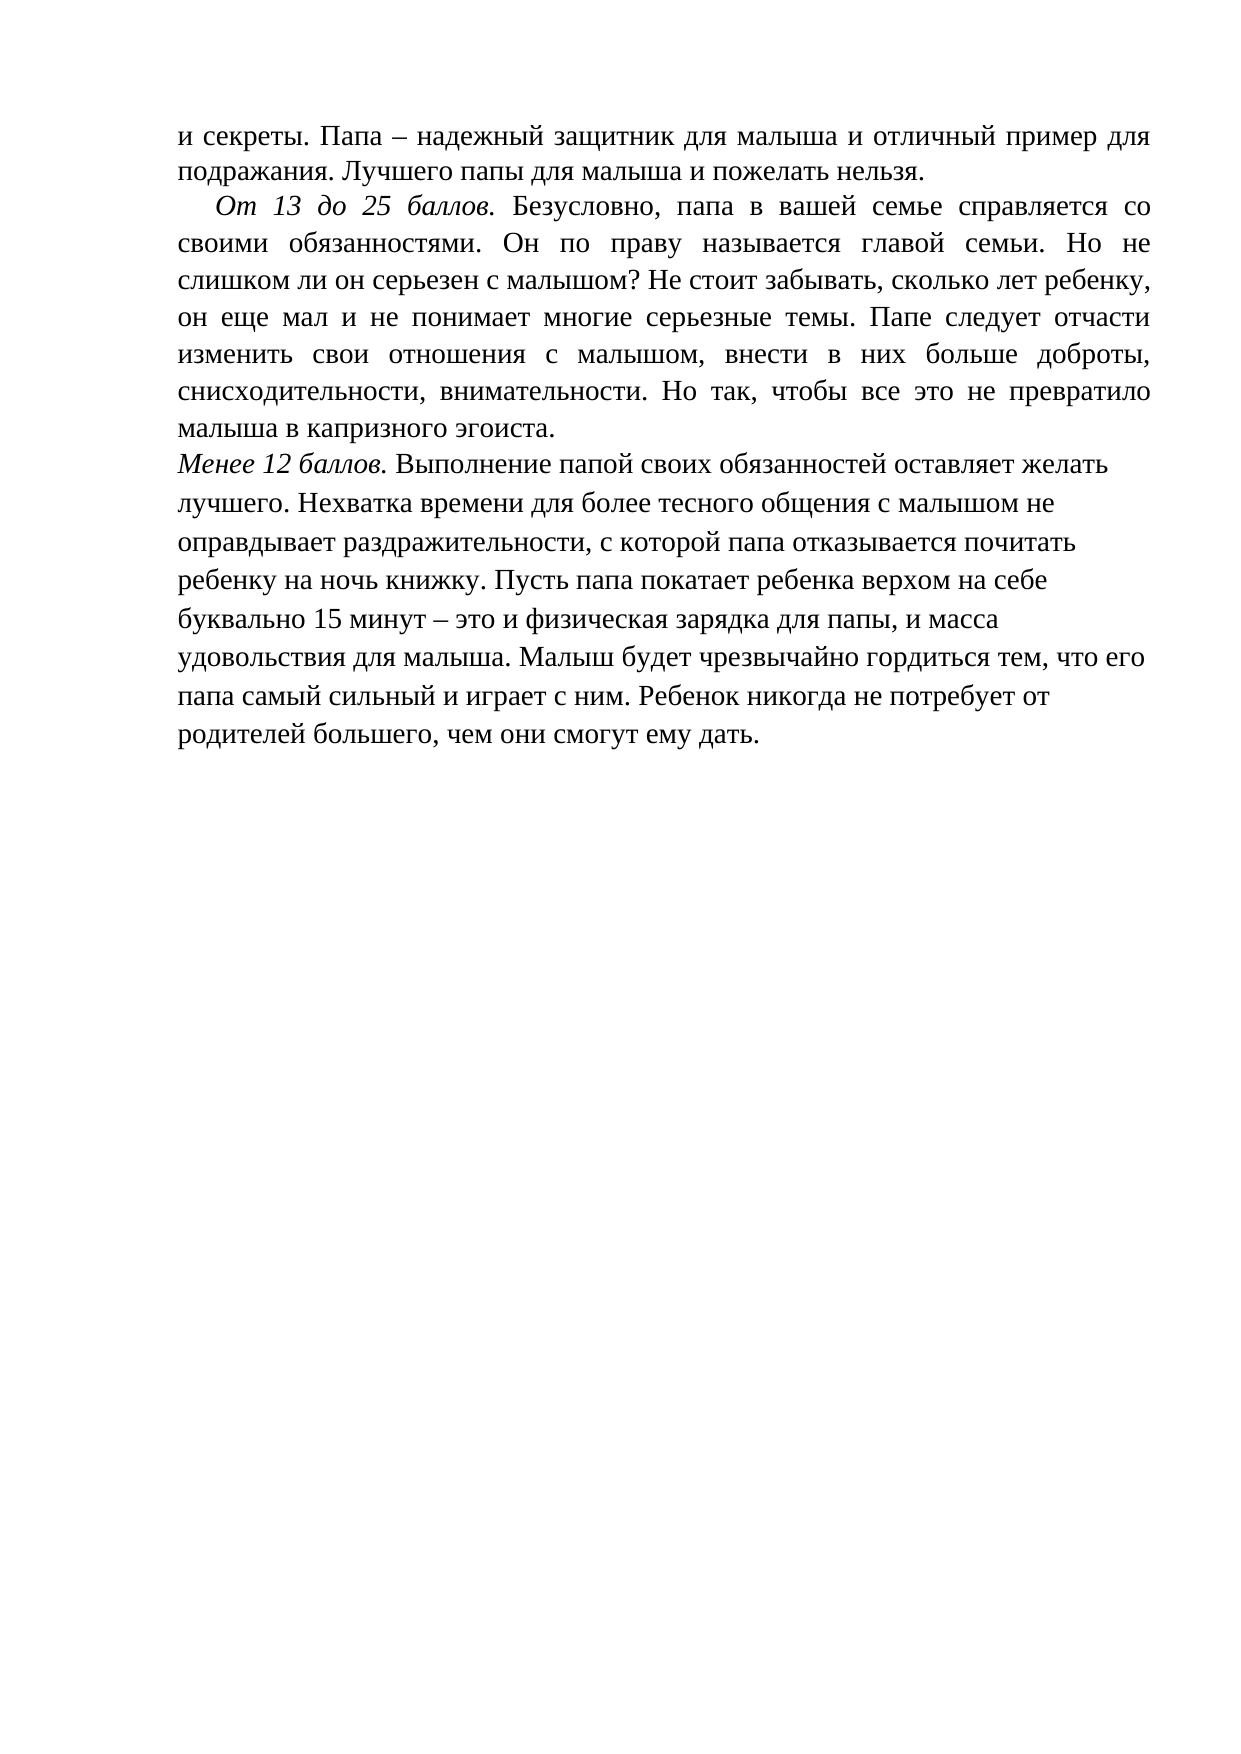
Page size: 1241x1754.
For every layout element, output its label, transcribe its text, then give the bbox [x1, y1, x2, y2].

text Менее 12 баллов. Выполнение папой своих обязанностей оставляет желать лучшего. Нехватка времени для более тесного общения с малышом не оправдывает раздражительности, с которой папа отказывается почитать ребенку на ночь книжку. Пусть папа покатает ребенка верхом на себе буквально 15 минут – это и физическая зарядка для папы, и масса удовольствия для малыша. Малыш будет чрезвычайно гордиться тем, что его папа самый сильный и играет с ним. Ребенок никогда не потребует от родителей большего, чем они смогут ему дать. [177, 447, 1152, 750]
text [177, 118, 1152, 187]
text От 13 до 25 баллов. Безусловно, папа в вашей семье справляется со своими обязанностями. Он по праву называется главой семьи. Но не слишком ли он серьезен с малышом? Не стоит забывать, сколько лет ребенку, он еще мал и не понимает многие серьезные темы. Папе следует отчасти изменить свои отношения с малышом, внести в них больше доброты, снисходительности, внимательности. Но так, чтобы все это не превратило малыша в капризного эгоиста. [177, 188, 1152, 443]
